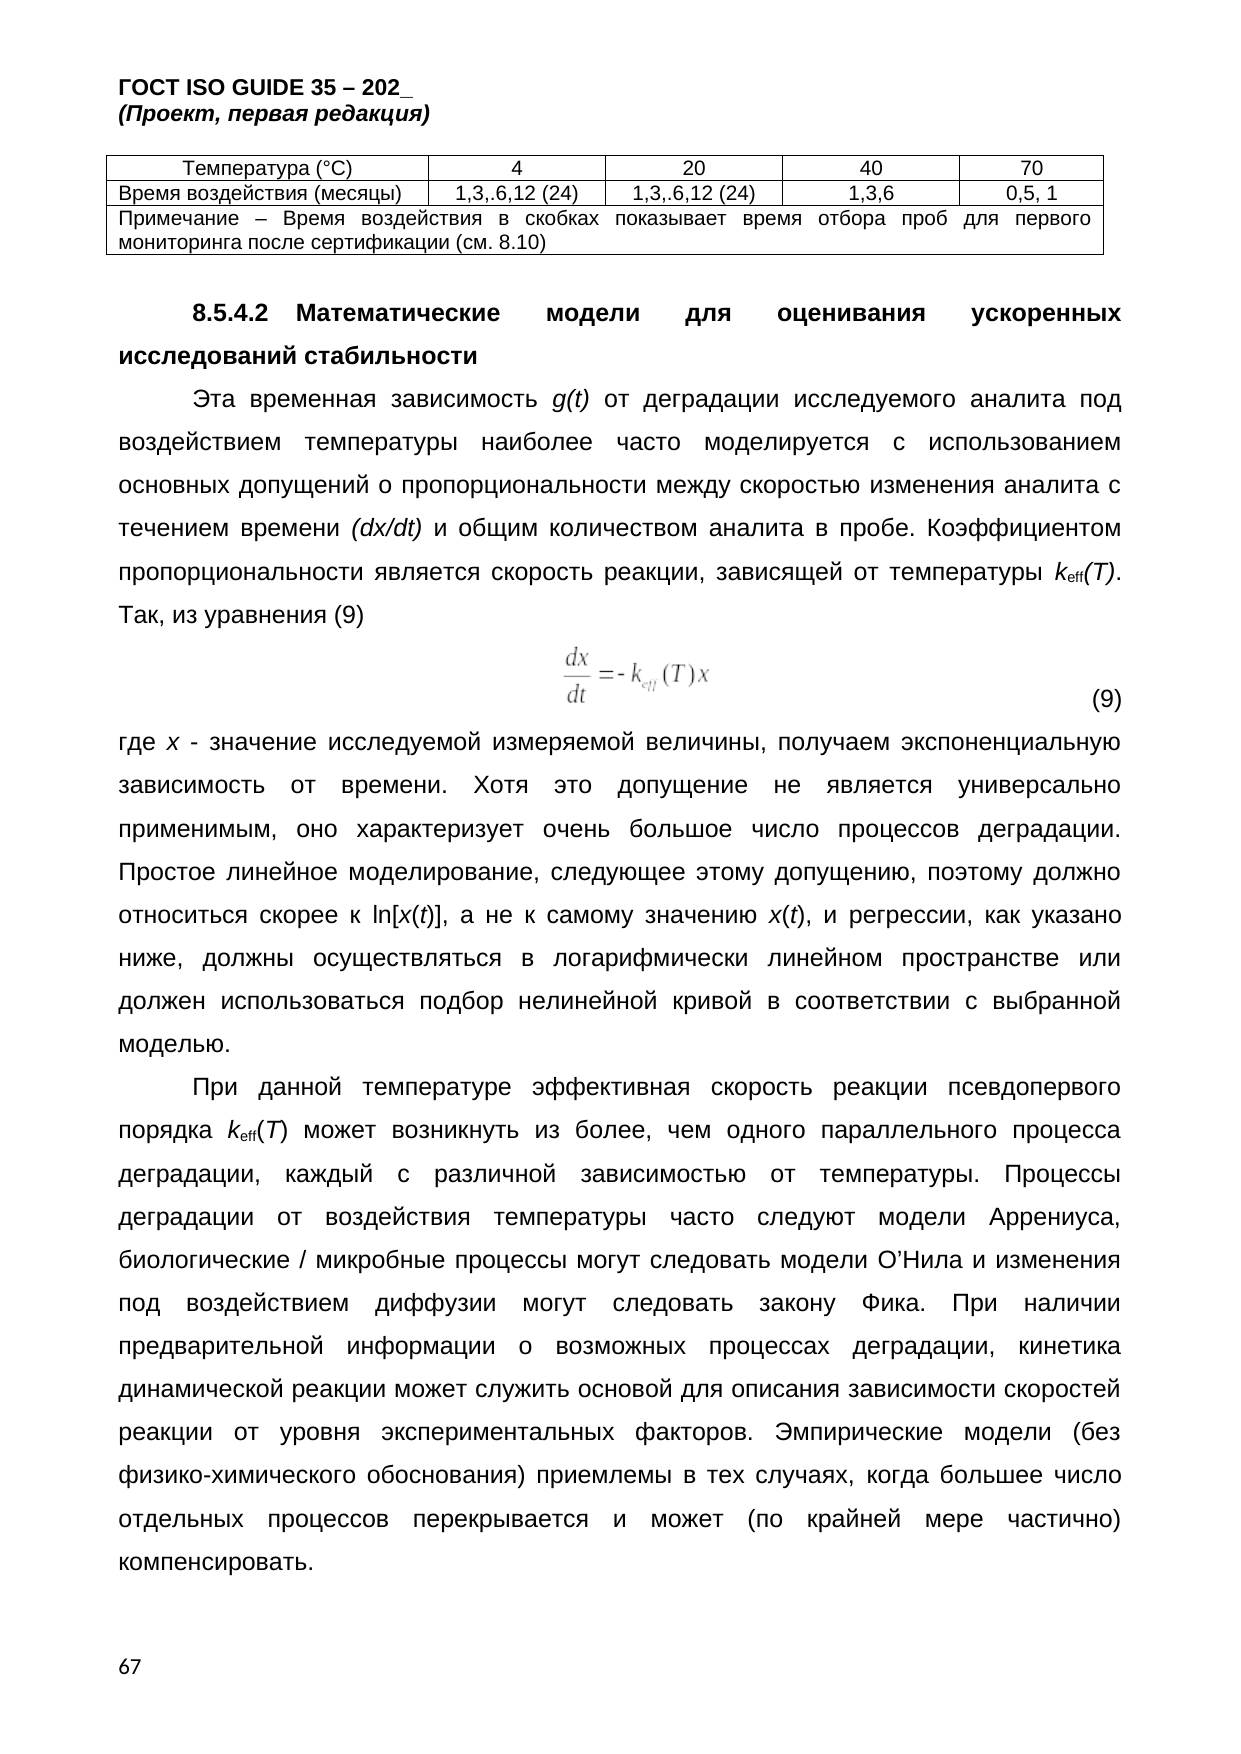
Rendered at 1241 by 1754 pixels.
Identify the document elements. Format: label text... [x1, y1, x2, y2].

text (9) [118, 643, 1122, 713]
table_header 70 [960, 156, 1103, 179]
table_cell 0,5, 1 [960, 181, 1103, 204]
text где x - значение исследуемой измеряемой величины, получаем экспоненциальную зависимость от времени. Хотя это допущение не является универсально применимым, оно характеризует очень большое число процессов деградации. Простое линейное моделирование, следующее этому допущению, поэтому должно относиться скорее к ln[x(t)], а не к самому значению x(t), и регрессии, как указано ниже, должны осуществляться в логарифмически линейном пространстве или должен использоваться подбор нелинейной кривой в соответствии с выбранной моделью. [118, 727, 1122, 1058]
table_header Температура (°С) [107, 156, 428, 179]
table_header 20 [606, 156, 782, 179]
text При данной температуре эффективная скорость реакции псевдопервого порядка keff(T) может возникнуть из более, чем одного параллельного процесса деградации, каждый с различной зависимостью от температуры. Процессы деградации от воздействия температуры часто следуют модели Аррениуса, биологические / микробные процессы могут следовать модели О’Нила и изменения под воздействием диффузии могут следовать закону Фика. При наличии предварительной информации о возможных процессах деградации, кинетика динамической реакции может служить основой для описания зависимости скоростей реакции от уровня экспериментальных факторов. Эмпирические модели (без физико-химического обоснования) приемлемы в тех случаях, когда большее число отдельных процессов перекрывается и может (по крайней мере частично) компенсировать. [118, 1072, 1122, 1576]
table_header 40 [783, 156, 959, 179]
table_cell 1,3,.6,12 (24) [606, 181, 782, 204]
table_cell 1,3,6 [783, 181, 959, 204]
text Эта временная зависимость g(t) от деградации исследуемого аналита под воздействием температуры наиболее часто моделируется с использованием основных допущений о пропорциональности между скоростью изменения аналита с течением времени (dx/dt) и общим количеством аналита в пробе. Коэффициентом пропорциональности является скорость реакции, зависящей от температуры keff(T). Так, из уравнения (9) [118, 384, 1122, 628]
table_cell Примечание – Время воздействия в скобках показывает время отбора проб для первого мониторинга после сертификации (см. 8.10) [107, 206, 1103, 253]
text 8.5.4.2 Математические модели для оценивания ускоренных исследований стабильности [118, 298, 1122, 369]
table_cell 1,3,.6,12 (24) [429, 181, 605, 204]
table_cell Время воздействия (месяцы) [107, 181, 428, 204]
table_header 4 [429, 156, 605, 179]
